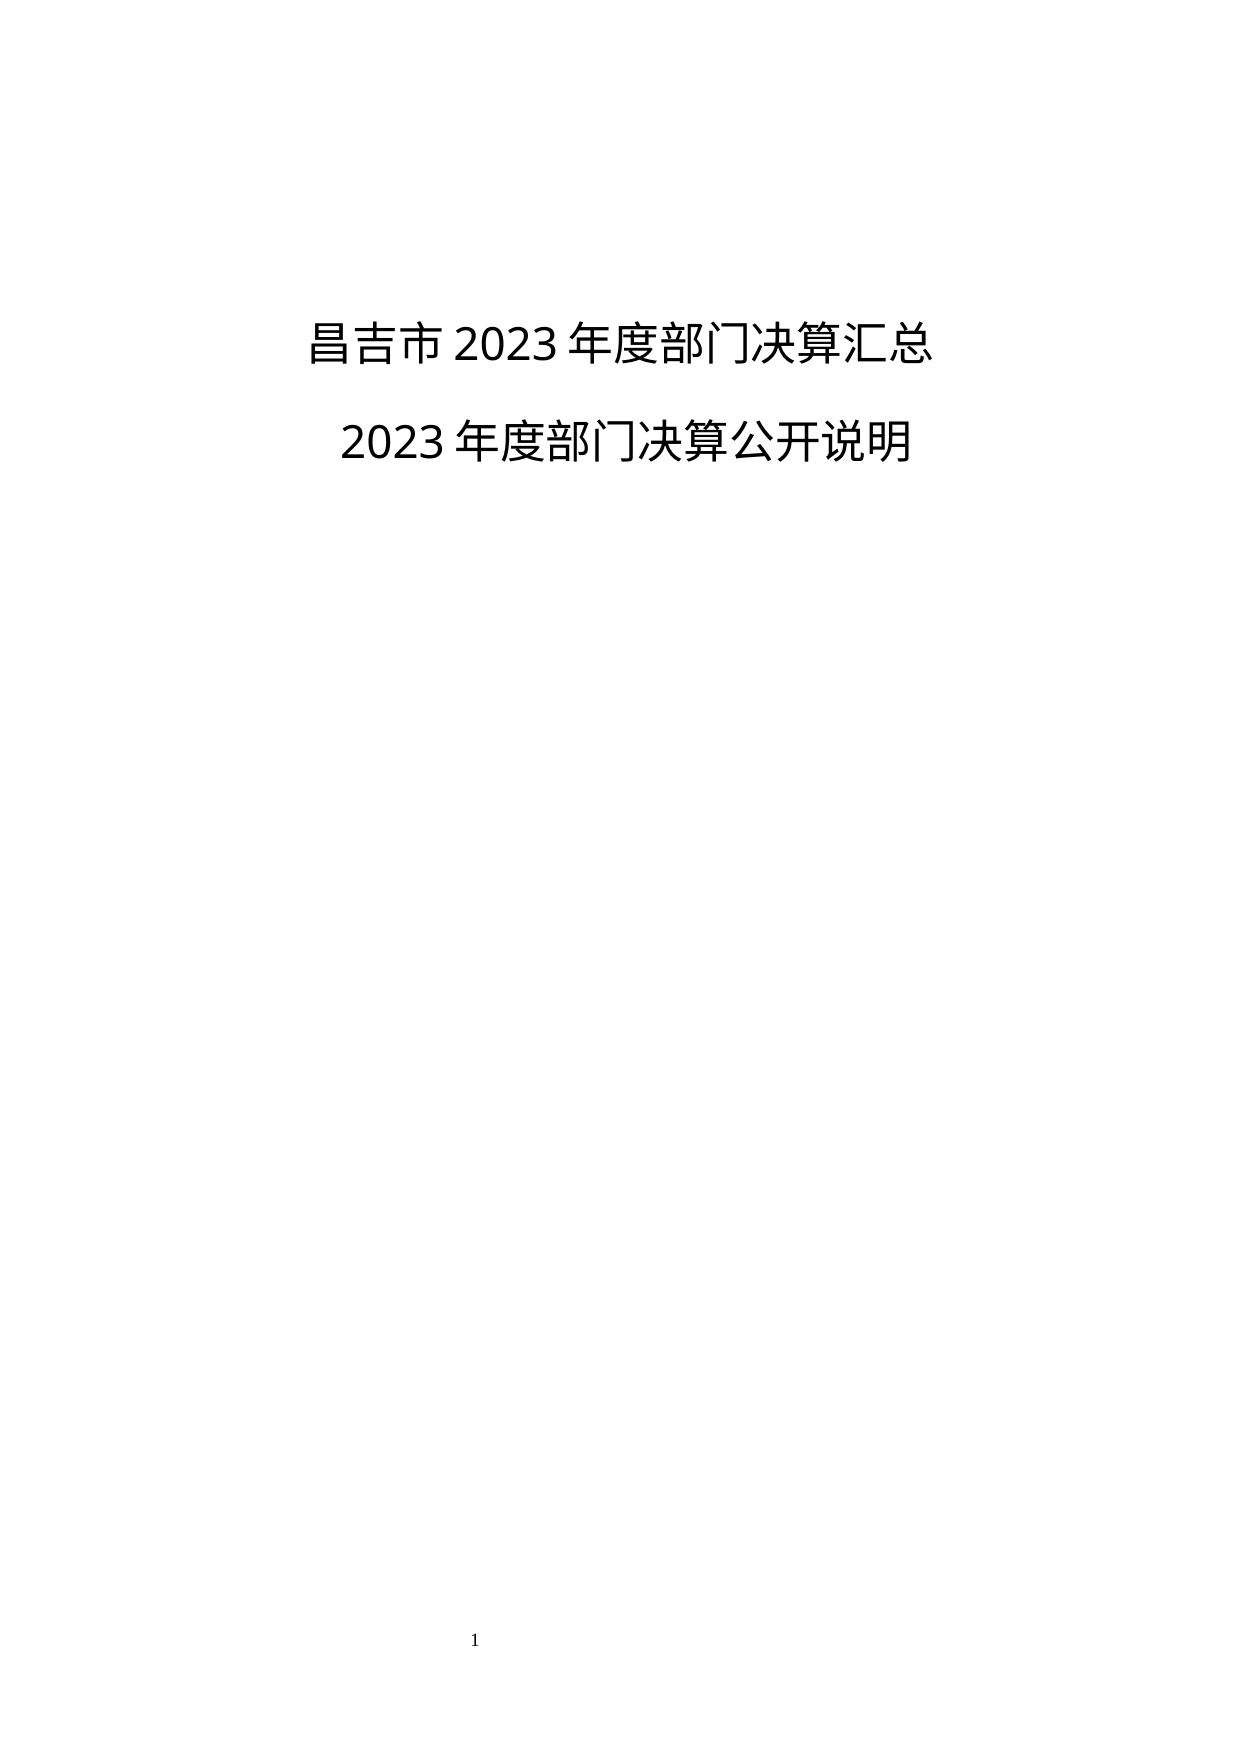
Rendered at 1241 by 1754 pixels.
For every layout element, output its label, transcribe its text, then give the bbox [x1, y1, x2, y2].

text 昌吉市2023年度部门决算汇总 [187, 292, 1053, 389]
text 2023年度部门决算公开说明 [187, 389, 1053, 487]
